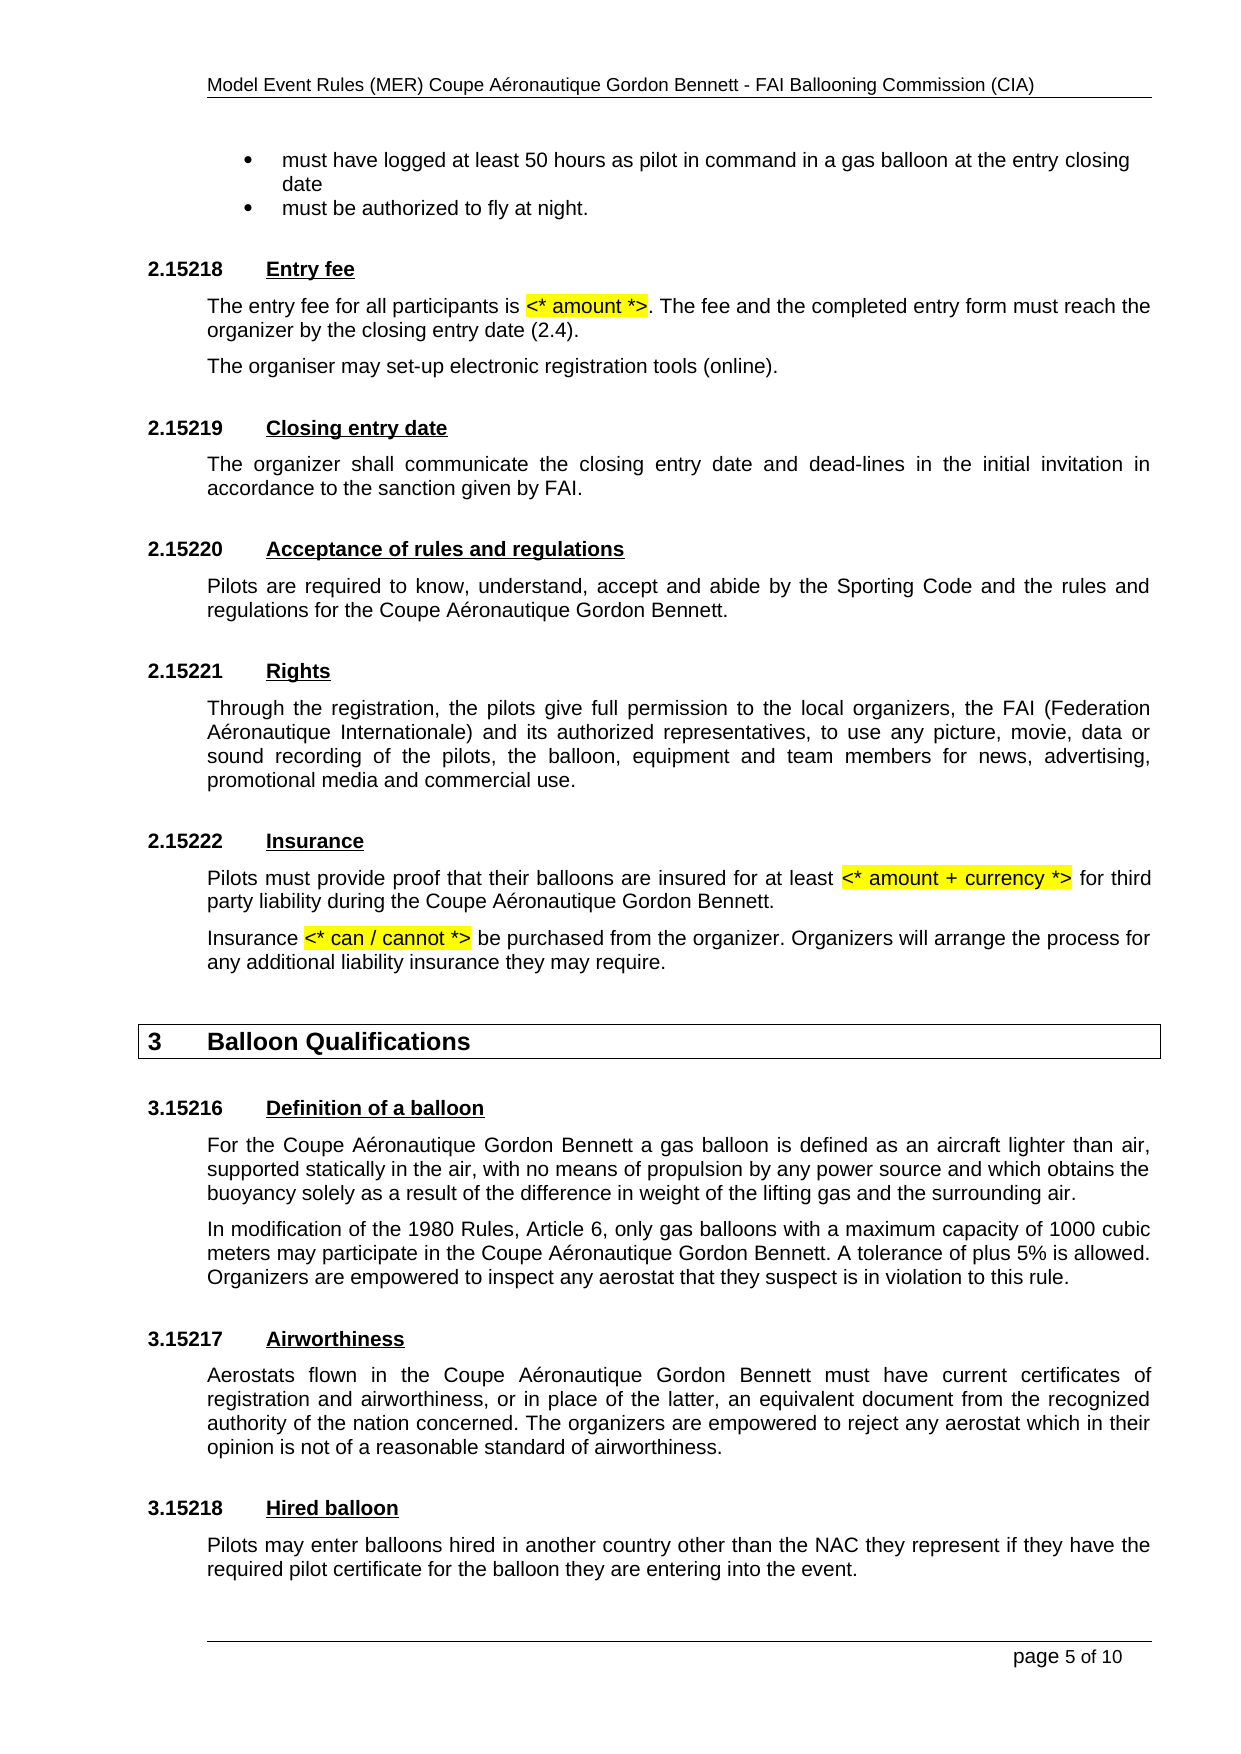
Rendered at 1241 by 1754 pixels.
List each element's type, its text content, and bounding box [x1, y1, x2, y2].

subtitle Definition of a balloon [148, 1096, 1147, 1120]
subtitle Balloon Qualifications [139, 1025, 1160, 1058]
subtitle Hired balloon [148, 1496, 1147, 1520]
subtitle Airworthiness [148, 1326, 1147, 1350]
text In modification of the 1980 Rules, Article 6, only gas balloons with a maximum capacity of 1000 cubic meters may participate in the Coupe Aéronautique Gordon Bennett. A tolerance of plus 5% is allowed. Organizers are empowered to inspect any aerostat that they suspect is in violation to this rule. [207, 1217, 1152, 1289]
subtitle Closing entry date [148, 415, 1147, 439]
text Through the registration, the pilots give full permission to the local organizers, the FAI (Federation Aéronautique Internationale) and its authorized representatives, to use any picture, movie, data or sound recording of the pilots, the balloon, equipment and team members for news, advertising, promotional media and commercial use. [207, 696, 1152, 791]
text For the Coupe Aéronautique Gordon Bennett a gas balloon is defined as an aircraft lighter than air, supported statically in the air, with no means of propulsion by any power source and which obtains the buoyancy solely as a result of the difference in weight of the lifting gas and the surrounding air. [207, 1133, 1152, 1204]
text The organizer shall communicate the closing entry date and dead-lines in the initial invitation in accordance to the sanction given by FAI. [207, 452, 1152, 500]
text The entry fee for all participants is <* amount *>. The fee and the completed entry form must reach the organizer by the closing entry date (2.4). [207, 293, 1152, 341]
text The organiser may set-up electronic registration tools (online). [207, 354, 1152, 378]
text Pilots may enter balloons hired in another country other than the NAC they represent if they have the required pilot certificate for the balloon they are entering into the event. [207, 1533, 1152, 1581]
text Aerostats flown in the Coupe Aéronautique Gordon Bennett must have current certificates of registration and airworthiness, or in place of the latter, an equivalent document from the recognized authority of the nation concerned. The organizers are empowered to reject any aerostat which in their opinion is not of a reasonable standard of airworthiness. [207, 1363, 1152, 1459]
subtitle Rights [148, 659, 1147, 683]
subtitle Insurance [148, 829, 1147, 853]
text Pilots must provide proof that their balloons are insured for at least <* amount + currency *> for third party liability during the Coupe Aéronautique Gordon Bennett. [207, 865, 1152, 913]
text Insurance <* can / cannot *> be purchased from the organizer. Organizers will arrange the process for any additional liability insurance they may require. [207, 926, 1152, 974]
list must be authorized to fly at night. [244, 196, 1152, 219]
list must have logged at least 50 hours as pilot in command in a gas balloon at the entry closing date [244, 147, 1152, 196]
text Pilots are required to know, understand, accept and abide by the Sporting Code and the rules and regulations for the Coupe Aéronautique Gordon Bennett. [207, 574, 1152, 622]
subtitle Acceptance of rules and regulations [148, 537, 1147, 561]
subtitle Entry fee [148, 257, 1147, 281]
